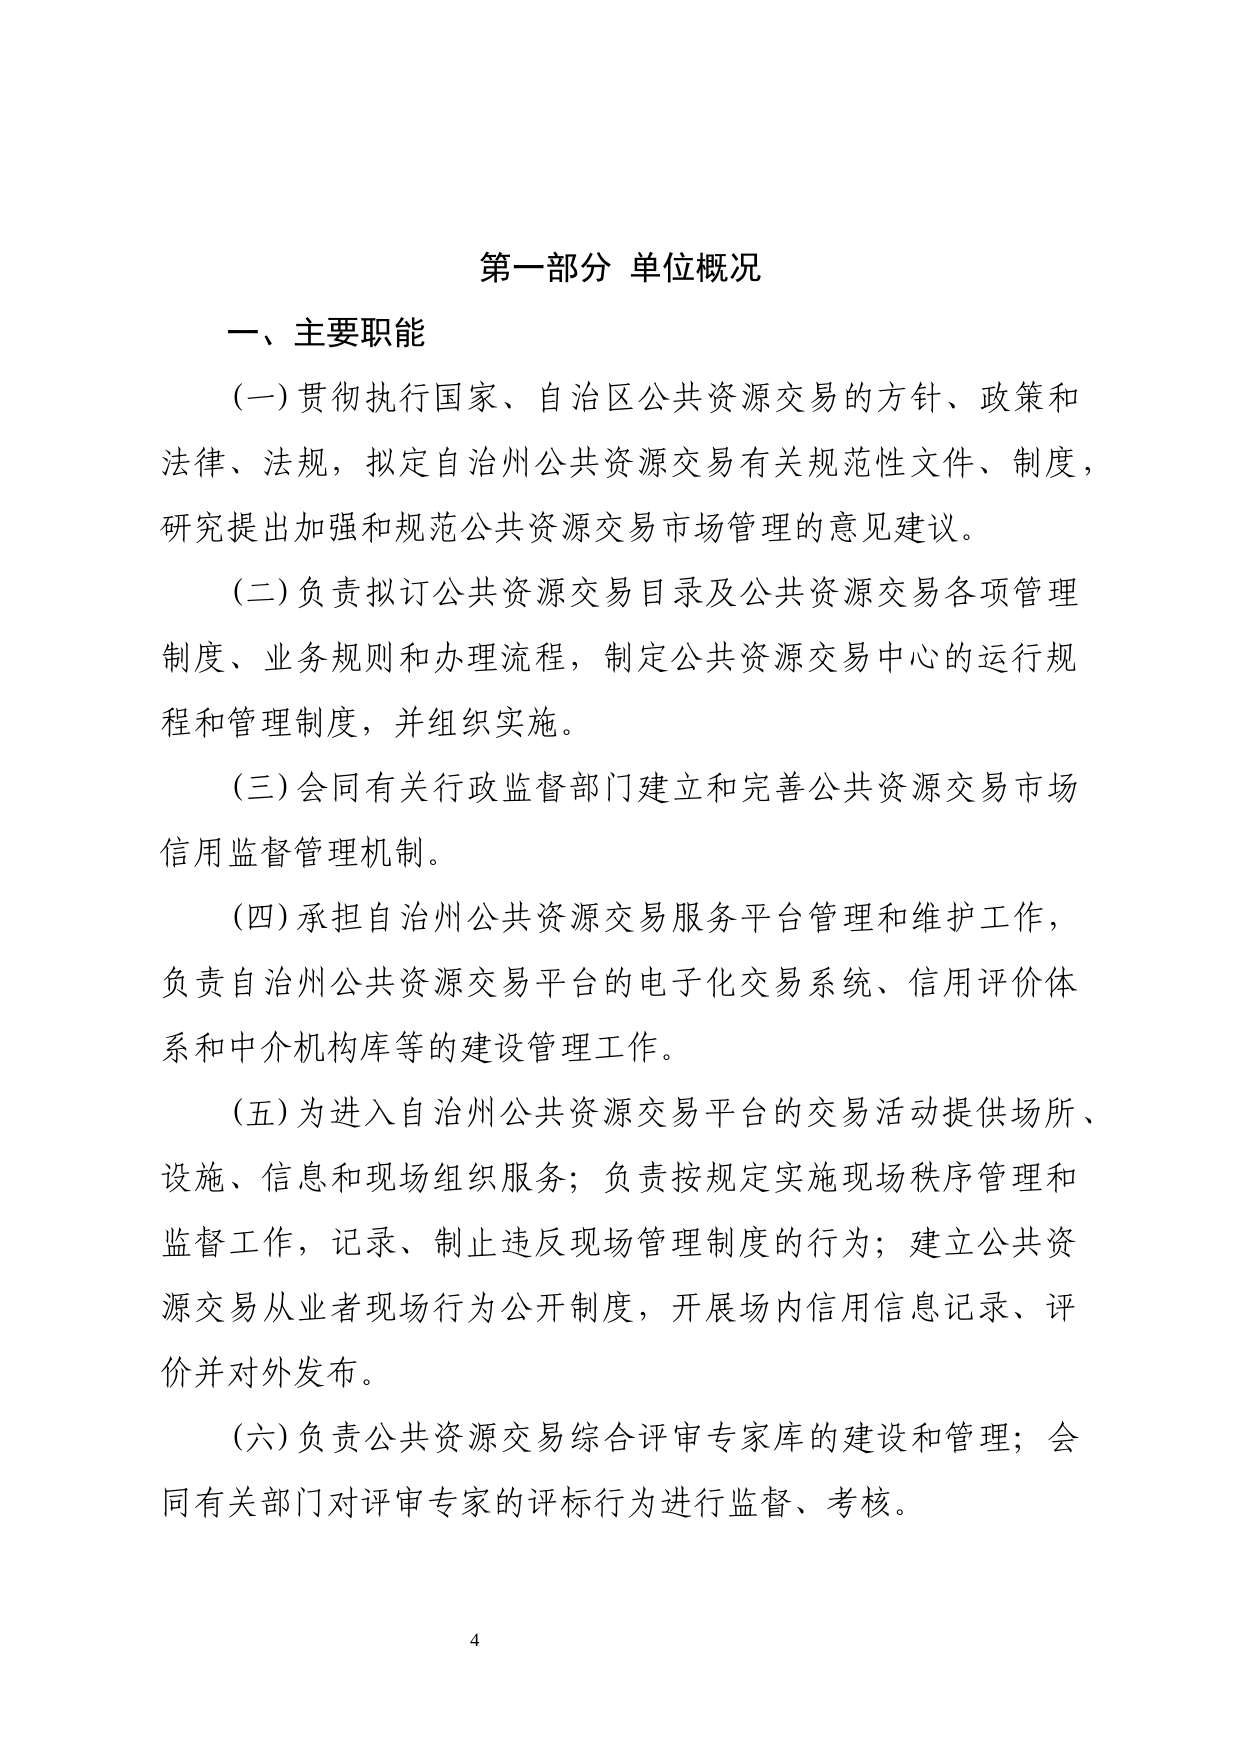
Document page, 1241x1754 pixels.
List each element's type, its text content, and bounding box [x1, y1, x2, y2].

text (三)会同有关行政监督部门建立和完善公共资源交易市场信用监督管理机制。 [159, 753, 1081, 883]
text (二)负责拟订公共资源交易目录及公共资源交易各项管理制度、业务规则和办理流程，制定公共资源交易中心的运行规程和管理制度，并组织实施。 [159, 558, 1081, 753]
text (六)负责公共资源交易综合评审专家库的建设和管理；会同有关部门对评审专家的评标行为进行监督、考核。 [159, 1403, 1081, 1533]
text 一、主要职能 [159, 298, 1081, 363]
text 第一部分 单位概况 [159, 233, 1081, 298]
text (一)贯彻执行国家、自治区公共资源交易的方针、政策和法律、法规，拟定自治州公共资源交易有关规范性文件、制度，研究提出加强和规范公共资源交易市场管理的意见建议。 [159, 363, 1081, 558]
text (五)为进入自治州公共资源交易平台的交易活动提供场所、设施、信息和现场组织服务；负责按规定实施现场秩序管理和监督工作，记录、制止违反现场管理制度的行为；建立公共资源交易从业者现场行为公开制度，开展场内信用信息记录、评价并对外发布。 [159, 1078, 1081, 1403]
text (四)承担自治州公共资源交易服务平台管理和维护工作，负责自治州公共资源交易平台的电子化交易系统、信用评价体系和中介机构库等的建设管理工作。 [159, 883, 1081, 1078]
